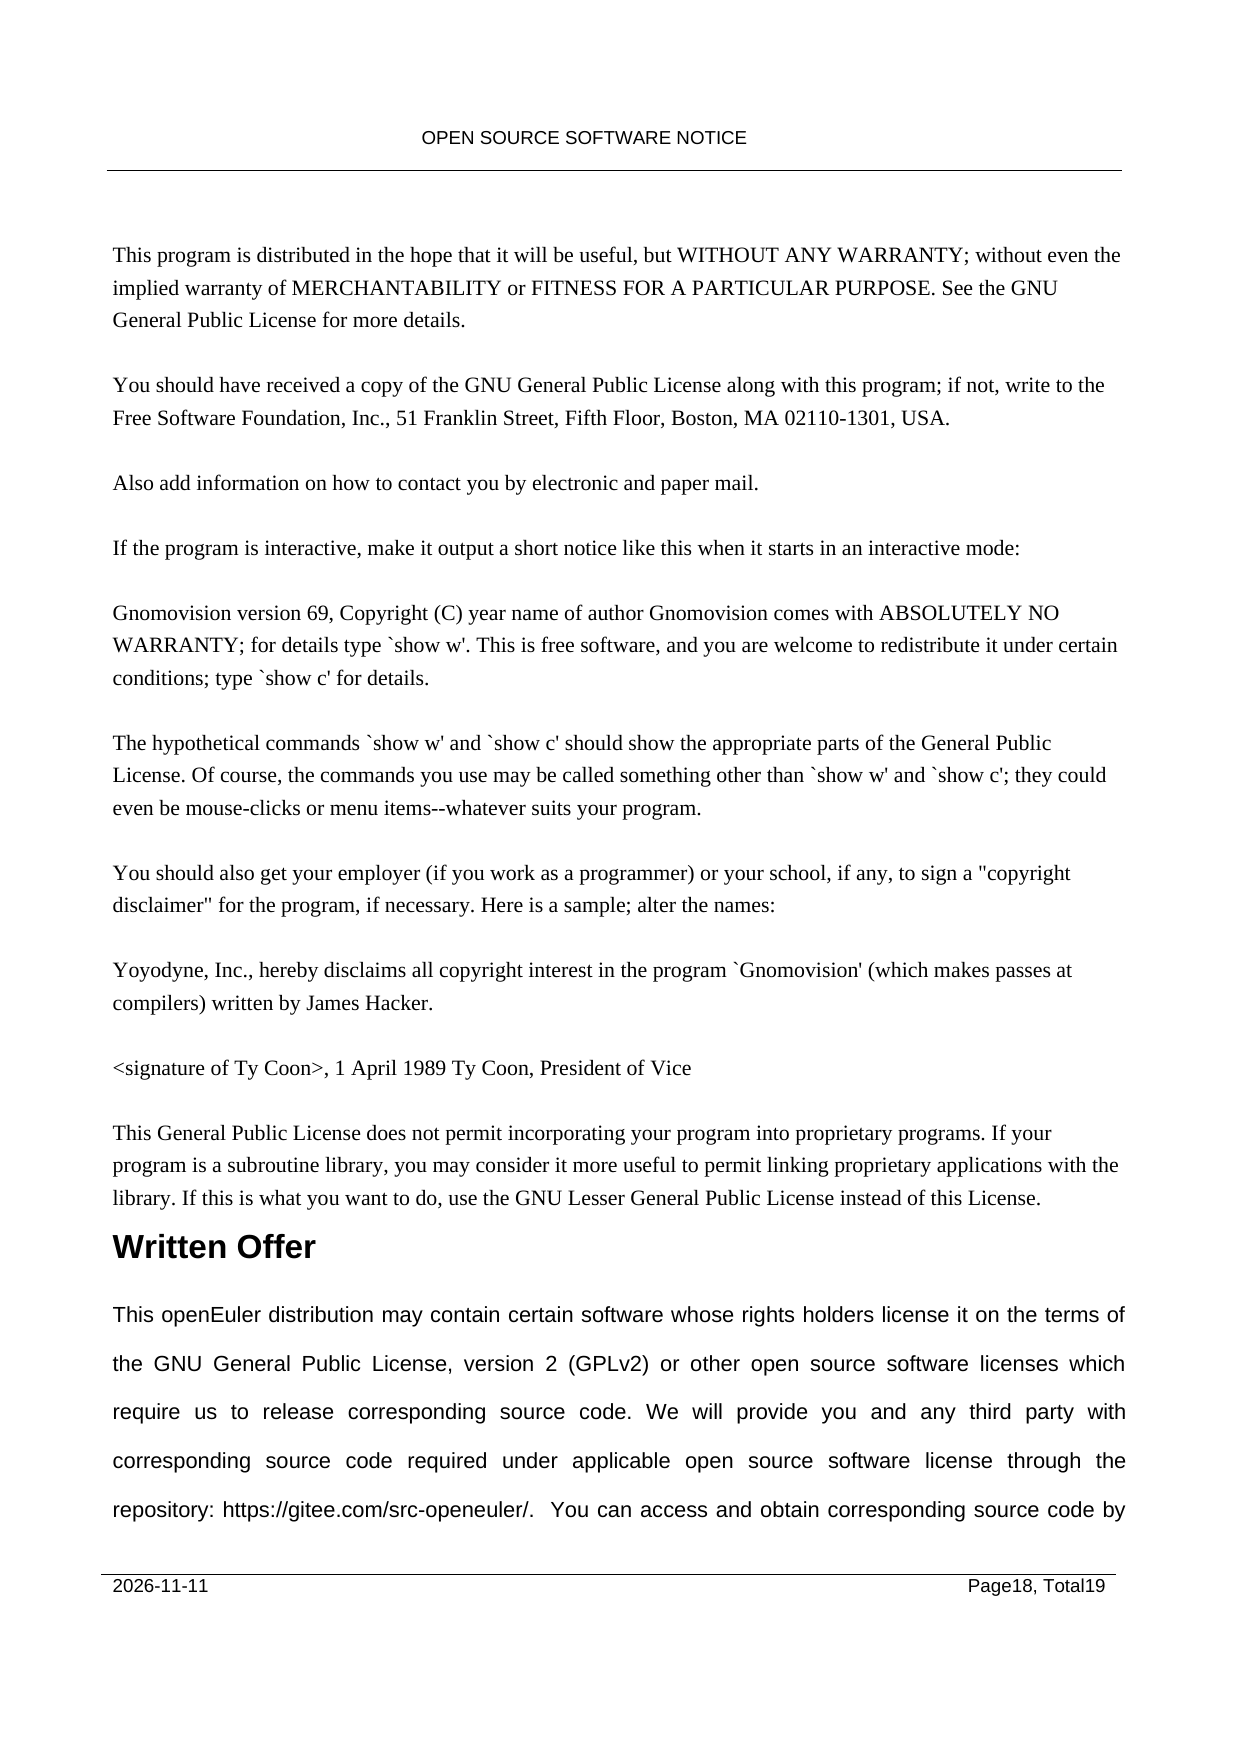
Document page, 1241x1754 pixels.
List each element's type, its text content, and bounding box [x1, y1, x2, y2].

text Written Offer [112, 1214, 1128, 1279]
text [112, 1298, 1128, 1526]
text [112, 206, 1128, 1214]
